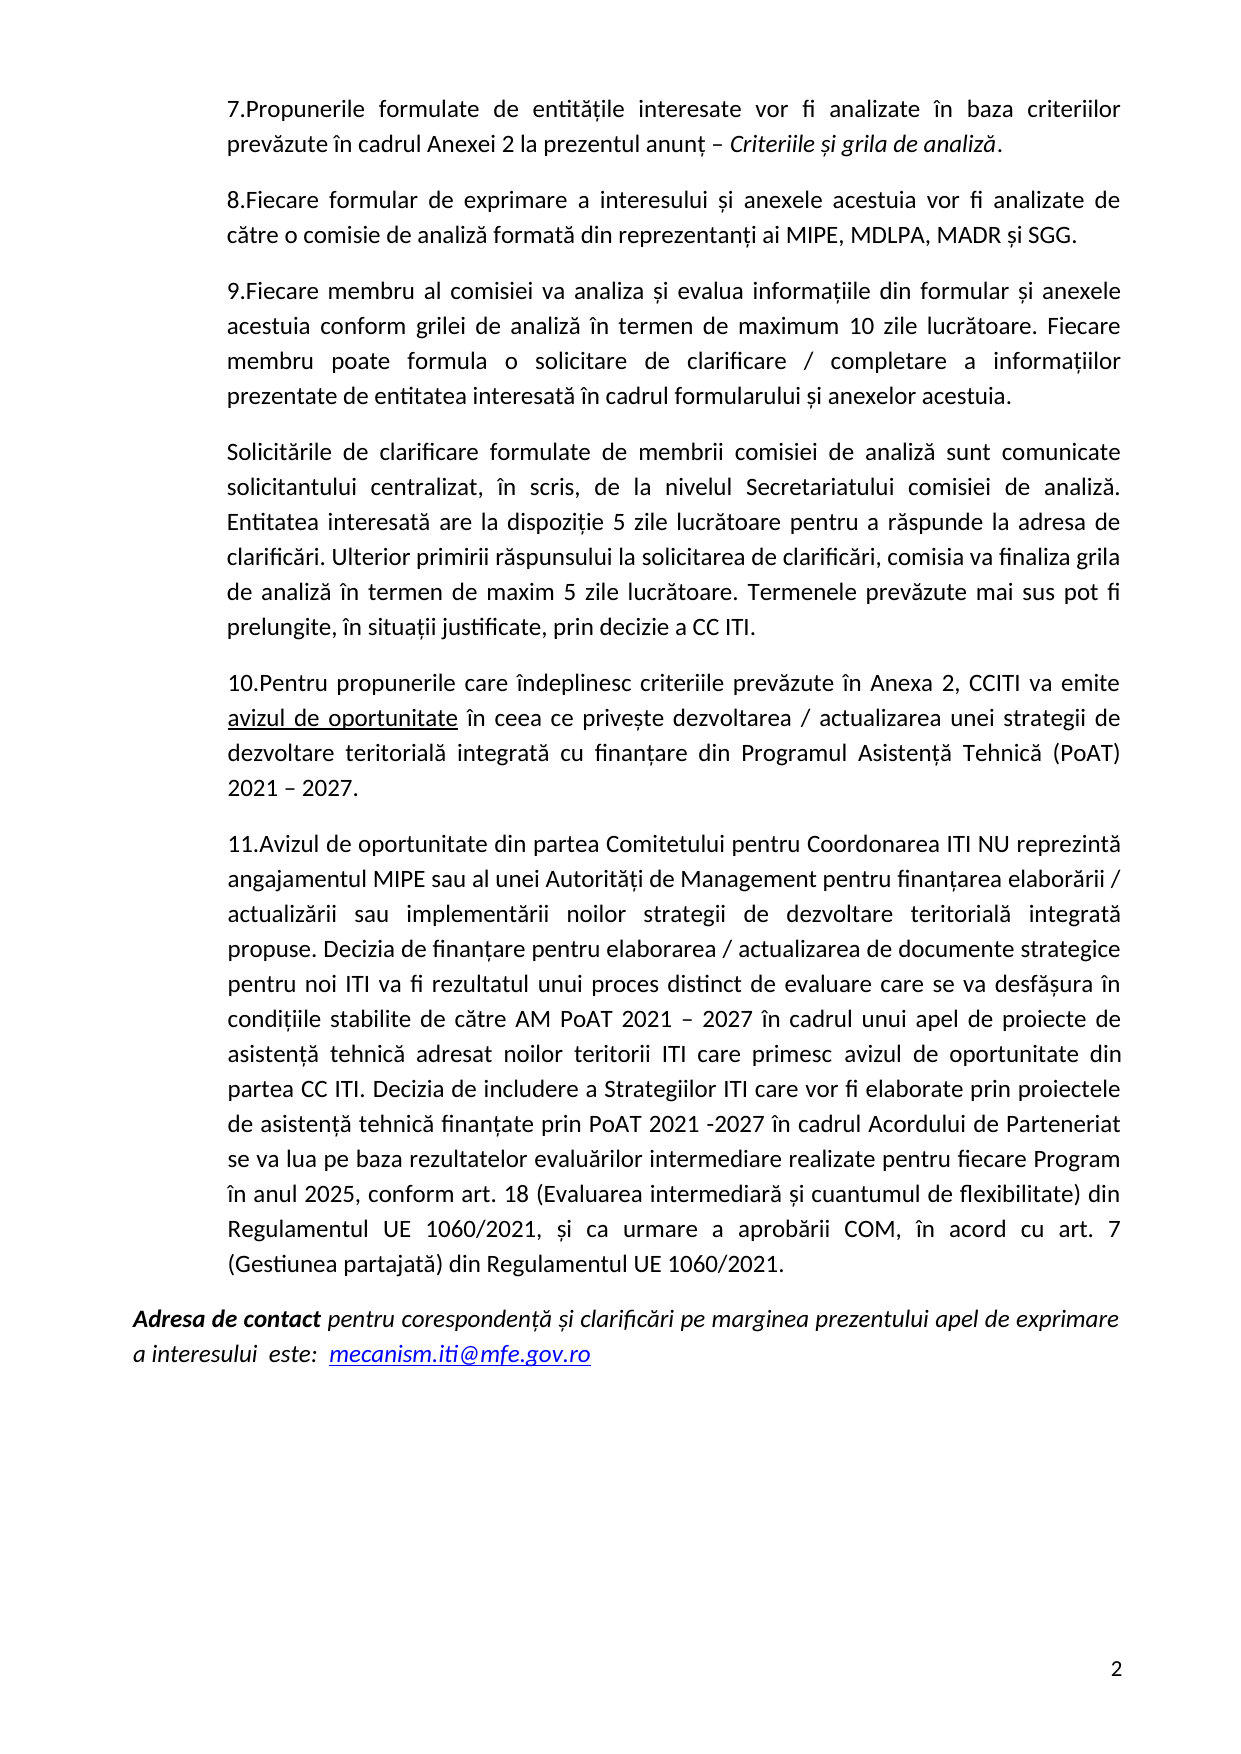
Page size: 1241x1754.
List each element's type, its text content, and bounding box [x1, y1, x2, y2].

text 8.Fiecare formular de exprimare a interesului și anexele acestuia vor fi analizate de către o comisie de analiză formată din reprezentanți ai MIPE, MDLPA, MADR și SGG. [227, 184, 1122, 250]
text 10.Pentru propunerile care îndeplinesc criteriile prevăzute în Anexa 2, CCITI va emite avizul de oportunitate în ceea ce privește dezvoltarea / actualizarea unei strategii de dezvoltare teritorială integrată cu finanțare din Programul Asistență Tehnică (PoAT) 2021 – 2027. [227, 667, 1122, 802]
text 7.Propunerile formulate de entitățile interesate vor fi analizate în baza criteriilor prevăzute în cadrul Anexei 2 la prezentul anunț – Criteriile și grila de analiză. [227, 93, 1122, 159]
text Solicitările de clarificare formulate de membrii comisiei de analiză sunt comunicate solicitantului centralizat, în scris, de la nivelul Secretariatului comisiei de analiză. Entitatea interesată are la dispoziție 5 zile lucrătoare pentru a răspunde la adresa de clarificări. Ulterior primirii răspunsului la solicitarea de clarificări, comisia va finaliza grila de analiză în termen de maxim 5 zile lucrătoare. Termenele prevăzute mai sus pot fi prelungite, în situații justificate, prin decizie a CC ITI. [227, 436, 1122, 642]
text 11.Avizul de oportunitate din partea Comitetului pentru Coordonarea ITI NU reprezintă angajamentul MIPE sau al unei Autorități de Management pentru finanțarea elaborării / actualizării sau implementării noilor strategii de dezvoltare teritorială integrată propuse. Decizia de finanțare pentru elaborarea / actualizarea de documente strategice pentru noi ITI va fi rezultatul unui proces distinct de evaluare care se va desfășura în condițiile stabilite de către AM PoAT 2021 – 2027 în cadrul unui apel de proiecte de asistență tehnică adresat noilor teritorii ITI care primesc avizul de oportunitate din partea CC ITI. Decizia de includere a Strategiilor ITI care vor fi elaborate prin proiectele de asistență tehnică finanțate prin PoAT 2021 -2027 în cadrul Acordului de Parteneriat se va lua pe baza rezultatelor evaluărilor intermediare realizate pentru fiecare Program în anul 2025, conform art. 18 (Evaluarea intermediară și cuantumul de flexibilitate) din Regulamentul UE 1060/2021, și ca urmare a aprobării COM, în acord cu art. 7 (Gestiunea partajată) din Regulamentul UE 1060/2021. [227, 828, 1122, 1278]
text 9.Fiecare membru al comisiei va analiza și evalua informațiile din formular și anexele acestuia conform grilei de analiză în termen de maximum 10 zile lucrătoare. Fiecare membru poate formula o solicitare de clarificare / completare a informațiilor prezentate de entitatea interesată în cadrul formularului și anexelor acestuia. [227, 275, 1122, 411]
text Adresa de contact pentru corespondență și clarificări pe marginea prezentului apel de exprimare a interesului este: mecanism.iti@mfe.gov.ro [133, 1303, 1122, 1369]
